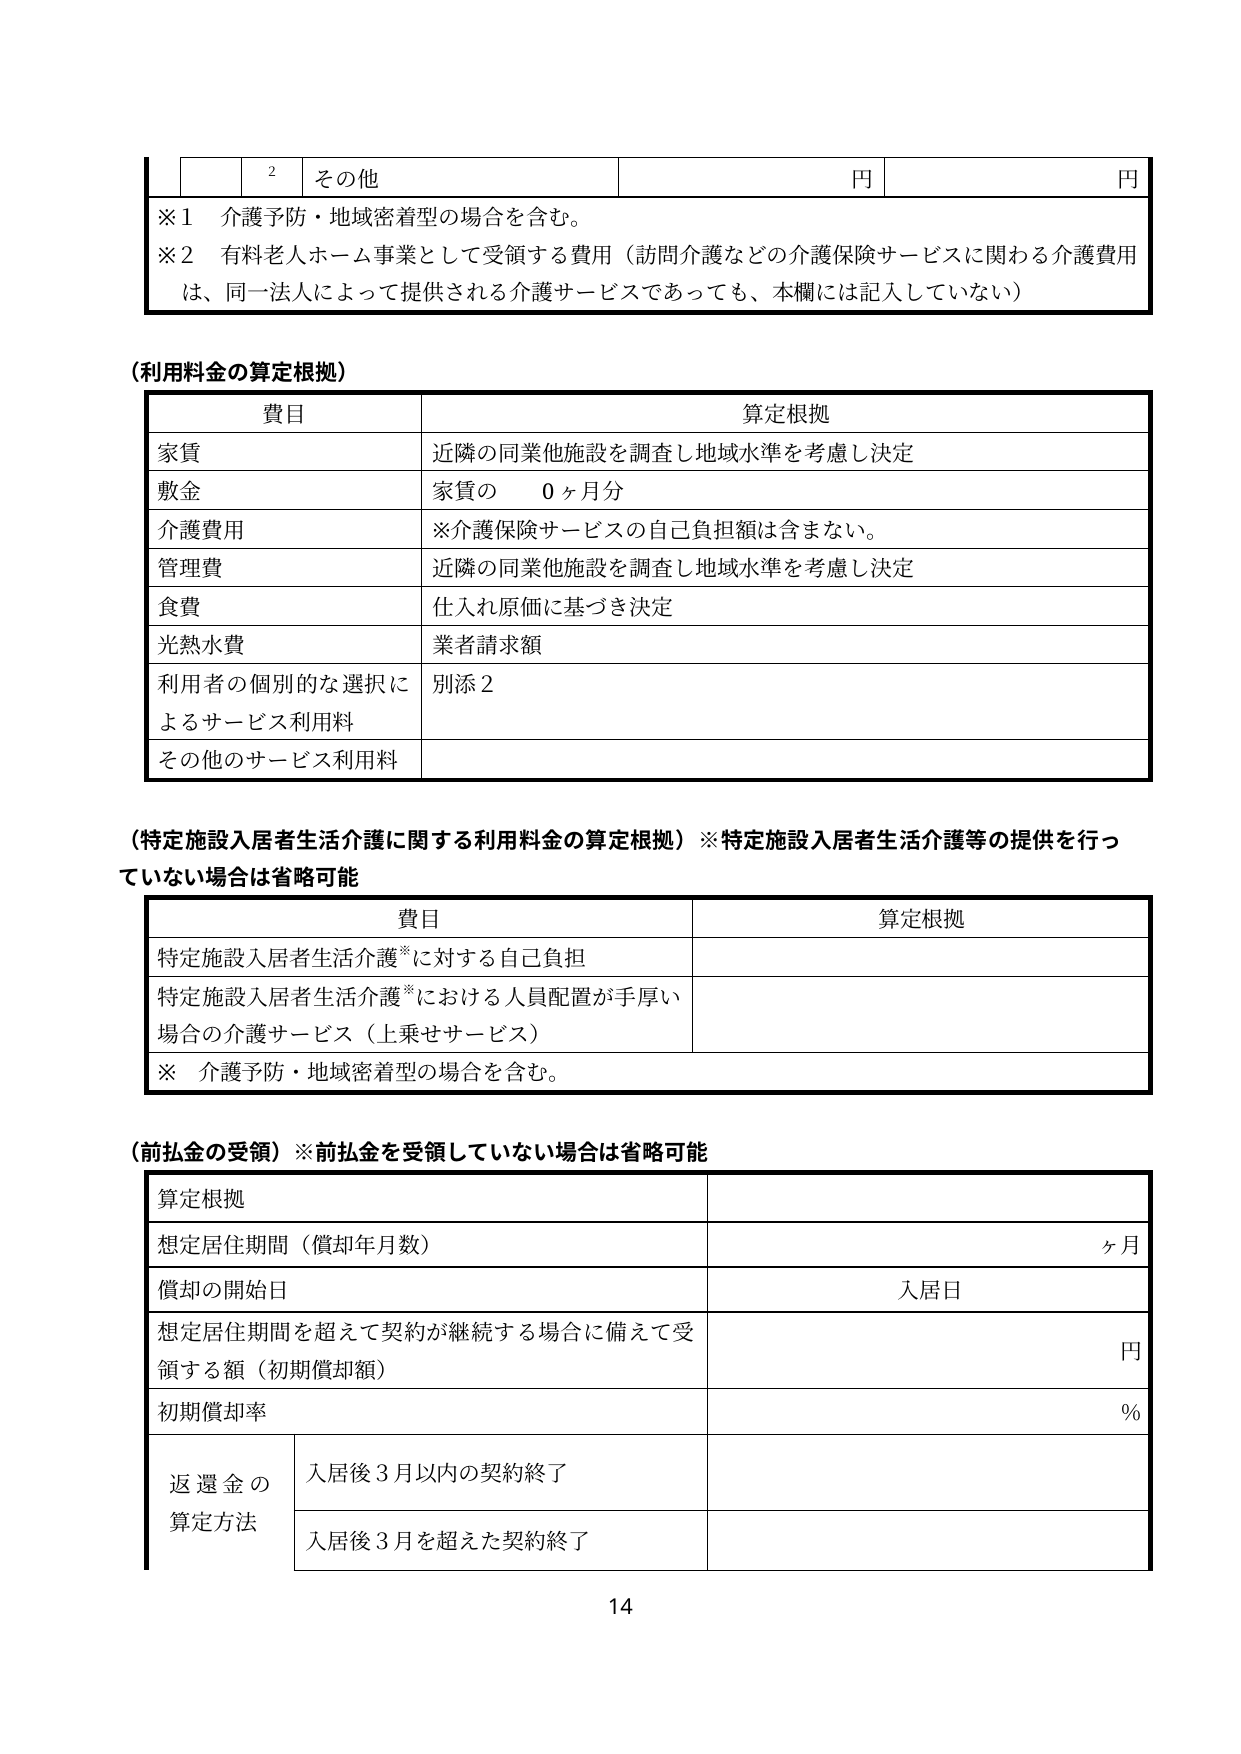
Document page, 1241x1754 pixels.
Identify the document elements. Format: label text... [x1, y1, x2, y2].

table_cell 入居後３月以内の契約終了 [295, 1435, 707, 1509]
text （前払金の受領）※前払金を受領していない場合は省略可能 [118, 1132, 1122, 1170]
table_cell 初期償却率 [149, 1389, 707, 1433]
table_cell 業者請求額 [422, 626, 1148, 663]
table_cell 敷金 [149, 471, 421, 509]
table_cell その他 [303, 158, 618, 196]
table_cell 別添２ [422, 664, 1148, 739]
table_cell 入居日 [708, 1268, 1148, 1311]
table_cell [693, 938, 1148, 976]
table_header 費目 [149, 900, 692, 937]
table_cell 光熱水費 [149, 626, 421, 663]
text （利用料金の算定根拠） [118, 352, 1122, 390]
table_cell 仕入れ原価に基づき決定 [422, 587, 1148, 624]
table_cell 想定居住期間（償却年月数） [149, 1223, 707, 1266]
table_cell 特定施設入居者生活介護※における人員配置が手厚い場合の介護サービス（上乗せサービス） [149, 977, 692, 1052]
table_cell [708, 1435, 1148, 1509]
table_cell 家賃 [149, 433, 421, 470]
table_cell 想定居住期間を超えて契約が継続する場合に備えて受領する額（初期償却額） [149, 1313, 707, 1387]
table_header 算定根拠 [149, 1175, 707, 1221]
table_cell 入居後３月を超えた契約終了 [295, 1511, 707, 1569]
table_cell ヶ月 [708, 1223, 1148, 1266]
text （特定施設入居者生活介護に関する利用料金の算定根拠）※特定施設入居者生活介護等の提供を行っていない場合は省略可能 [118, 820, 1122, 895]
table_cell 円 [885, 158, 1148, 196]
table_cell 償却の開始日 [149, 1268, 707, 1311]
table_cell ％ [708, 1389, 1148, 1433]
table_cell 特定施設入居者生活介護※に対する自己負担 [149, 938, 692, 976]
table_header [708, 1175, 1148, 1221]
table_cell その他のサービス利用料 [149, 740, 421, 778]
table_cell ※１ 介護予防・地域密着型の場合を含む。 ※２ 有料老人ホーム事業として受領する費用（訪問介護などの介護保険サービスに関わる介護費用は、同一法人によって提供される介護サービスであっても、本欄には記入していない） [149, 198, 1148, 310]
table_cell ※介護保険サービスの自己負担額は含まない。 [422, 510, 1148, 547]
table_cell 近隣の同業他施設を調査し地域水準を考慮し決定 [422, 433, 1148, 470]
table_cell ※ 介護予防・地域密着型の場合を含む。 [149, 1053, 1148, 1090]
table_cell 円 [708, 1313, 1148, 1387]
table_cell 管理費 [149, 549, 421, 586]
table_cell [422, 740, 1148, 778]
table_cell 円 [619, 158, 884, 196]
table_header 費目 [149, 395, 421, 432]
table_header 算定根拠 [693, 900, 1148, 937]
table_cell 返還金の算定方法 [149, 1435, 294, 1569]
table_cell [149, 159, 180, 196]
table_cell 近隣の同業他施設を調査し地域水準を考慮し決定 [422, 549, 1148, 586]
table_cell 介護費用 [149, 510, 421, 547]
table_cell [708, 1511, 1148, 1569]
table_cell 家賃の 0ヶ月分 [422, 471, 1148, 509]
table_cell 利用者の個別的な選択によるサービス利用料 [149, 664, 421, 739]
table_header 算定根拠 [422, 395, 1148, 432]
table_cell 食費 [149, 587, 421, 624]
table_cell [693, 977, 1148, 1052]
